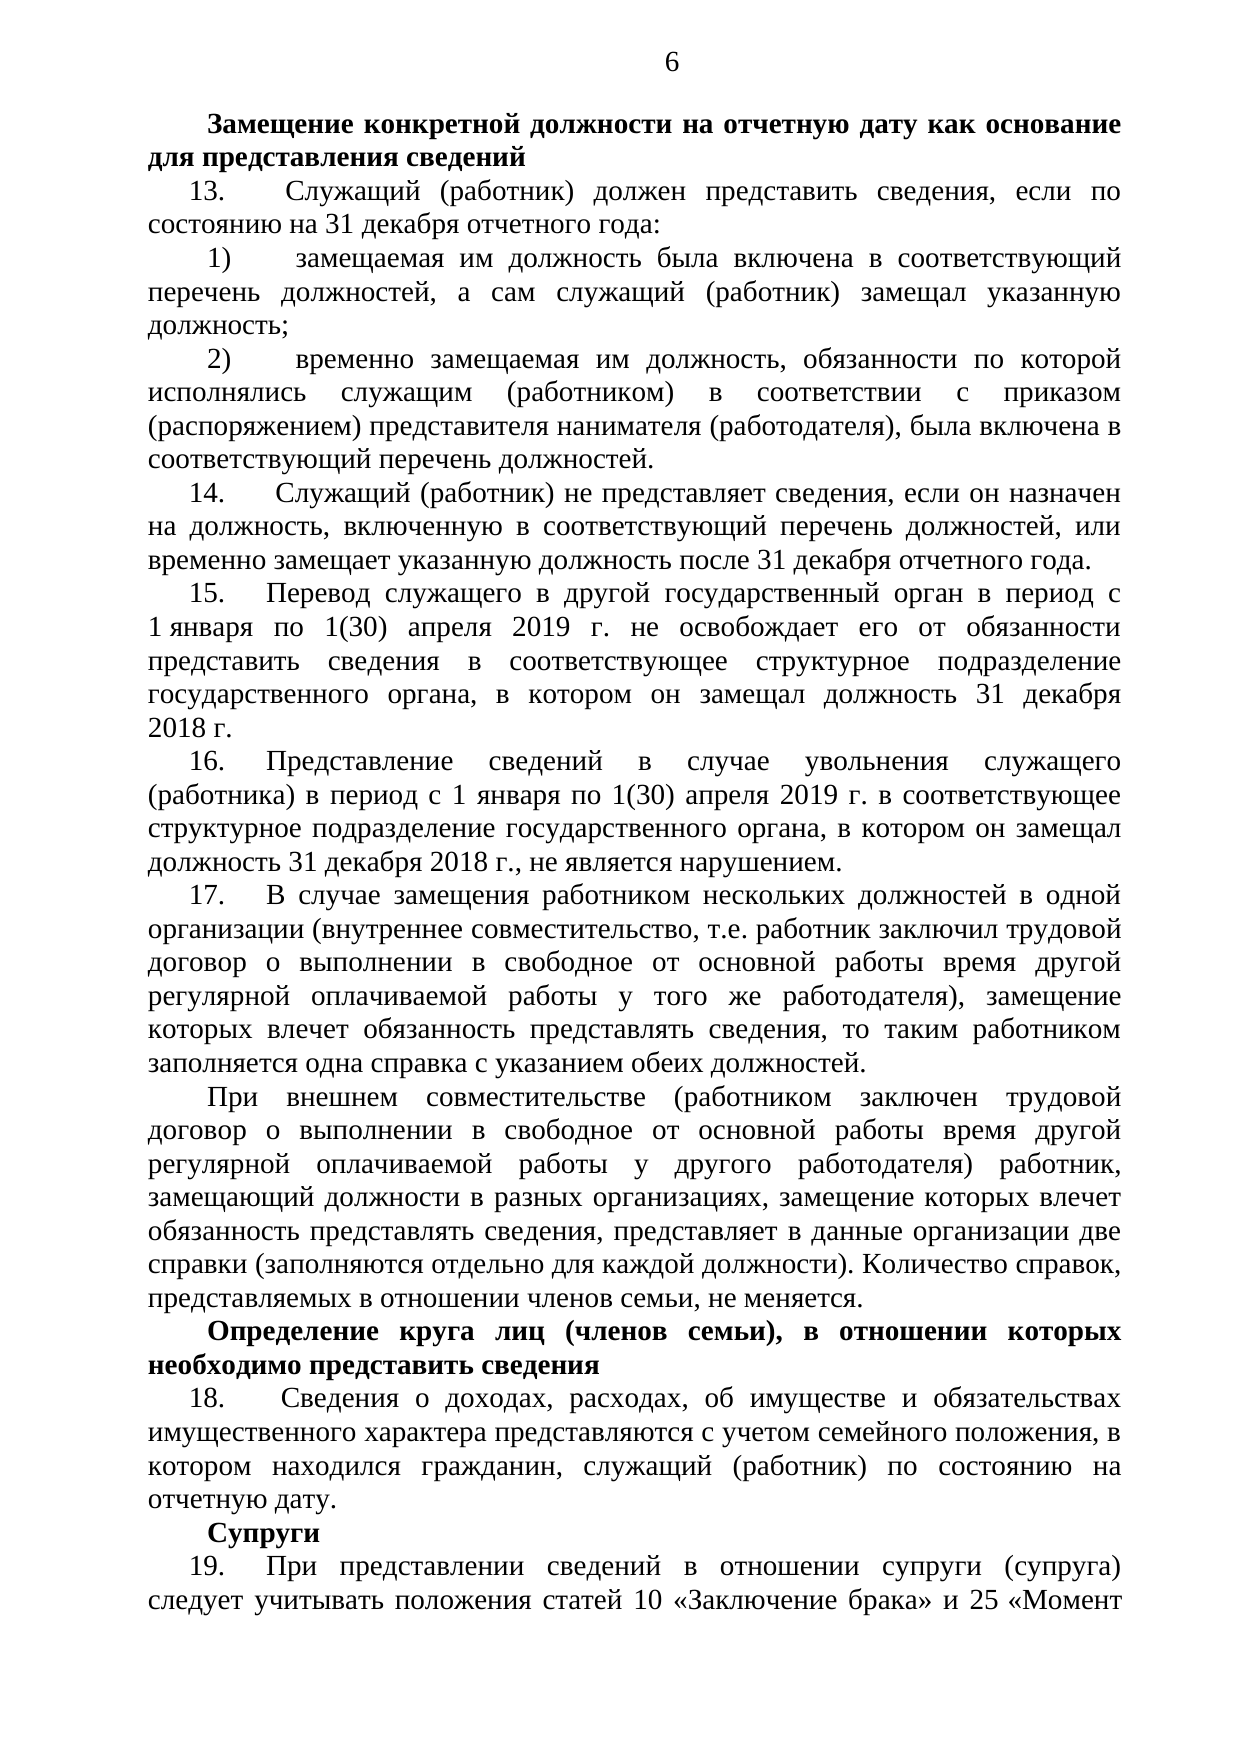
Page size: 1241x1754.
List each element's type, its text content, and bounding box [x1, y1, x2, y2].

list В случае замещения работником нескольких должностей в одной организации (внутреннее совместительство, т.е. работник заключил трудовой договор о выполнении в свободное от основной работы время другой регулярной оплачиваемой работы у того же работодателя), замещение которых влечет обязанность представлять сведения, то таким работником заполняется одна справка с указанием обеих должностей. [148, 877, 1122, 1079]
text При внешнем совместительстве (работником заключен трудовой договор о выполнении в свободное от основной работы время другой регулярной оплачиваемой работы у другого работодателя) работник, замещающий должности в разных организациях, замещение которых влечет обязанность представлять сведения, представляет в данные организации две справки (заполняются отдельно для каждой должности). Количество справок, представляемых в отношении членов семьи, не меняется. [148, 1079, 1122, 1313]
list временно замещаемая им должность, обязанности по которой исполнялись служащим (работником) в соответствии с приказом (распоряжением) представителя нанимателя (работодателя), была включена в соответствующий перечень должностей. [148, 341, 1122, 475]
list замещаемая им должность была включена в соответствующий перечень должностей, а сам служащий (работник) замещал указанную должность; [148, 240, 1122, 341]
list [148, 1548, 1122, 1615]
list Служащий (работник) должен представить сведения, если по состоянию на 31 декабря отчетного года: [148, 173, 1122, 240]
list Представление сведений в случае увольнения служащего (работника) в период с 1 января по 1(30) апреля 2019 г. в соответствующее структурное подразделение государственного органа, в котором он замещал должность 31 декабря 2018 г., не является нарушением. [148, 743, 1122, 877]
list Служащий (работник) не представляет сведения, если он назначен на должность, включенную в соответствующий перечень должностей, или временно замещает указанную должность после 31 декабря отчетного года. [148, 475, 1122, 576]
list Перевод служащего в другой государственный орган в период с 1 января по 1(30) апреля 2019 г. не освобождает его от обязанности представить сведения в соответствующее структурное подразделение государственного органа, в котором он замещал должность 31 декабря 2018 г. [148, 576, 1122, 743]
text Определение круга лиц (членов семьи), в отношении которых необходимо представить сведения [148, 1313, 1122, 1381]
list Сведения о доходах, расходах, об имуществе и обязательствах имущественного характера представляются с учетом семейного положения, в котором находился гражданин, служащий (работник) по состоянию на отчетную дату. [148, 1381, 1122, 1515]
text Замещение конкретной должности на отчетную дату как основание для представления сведений [148, 106, 1122, 173]
text Супруги [148, 1515, 1122, 1548]
